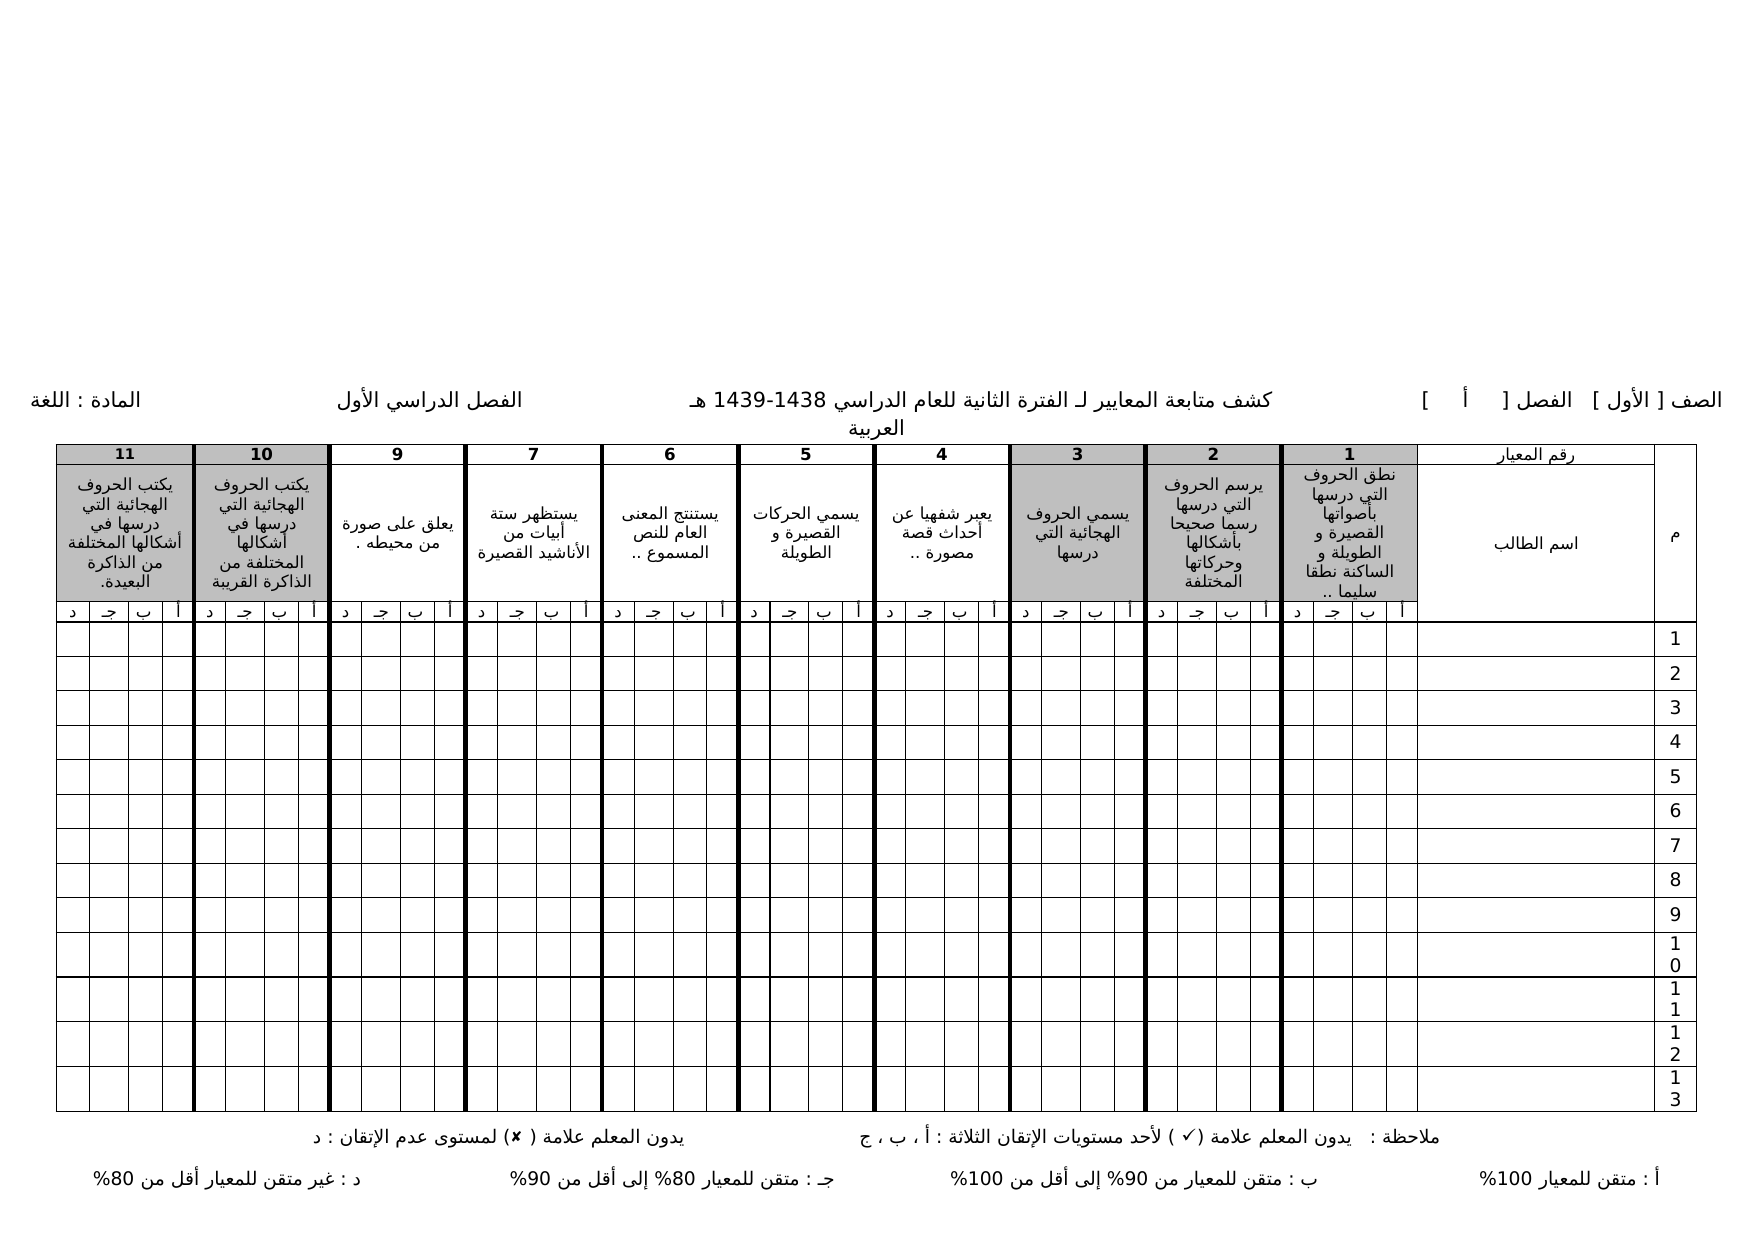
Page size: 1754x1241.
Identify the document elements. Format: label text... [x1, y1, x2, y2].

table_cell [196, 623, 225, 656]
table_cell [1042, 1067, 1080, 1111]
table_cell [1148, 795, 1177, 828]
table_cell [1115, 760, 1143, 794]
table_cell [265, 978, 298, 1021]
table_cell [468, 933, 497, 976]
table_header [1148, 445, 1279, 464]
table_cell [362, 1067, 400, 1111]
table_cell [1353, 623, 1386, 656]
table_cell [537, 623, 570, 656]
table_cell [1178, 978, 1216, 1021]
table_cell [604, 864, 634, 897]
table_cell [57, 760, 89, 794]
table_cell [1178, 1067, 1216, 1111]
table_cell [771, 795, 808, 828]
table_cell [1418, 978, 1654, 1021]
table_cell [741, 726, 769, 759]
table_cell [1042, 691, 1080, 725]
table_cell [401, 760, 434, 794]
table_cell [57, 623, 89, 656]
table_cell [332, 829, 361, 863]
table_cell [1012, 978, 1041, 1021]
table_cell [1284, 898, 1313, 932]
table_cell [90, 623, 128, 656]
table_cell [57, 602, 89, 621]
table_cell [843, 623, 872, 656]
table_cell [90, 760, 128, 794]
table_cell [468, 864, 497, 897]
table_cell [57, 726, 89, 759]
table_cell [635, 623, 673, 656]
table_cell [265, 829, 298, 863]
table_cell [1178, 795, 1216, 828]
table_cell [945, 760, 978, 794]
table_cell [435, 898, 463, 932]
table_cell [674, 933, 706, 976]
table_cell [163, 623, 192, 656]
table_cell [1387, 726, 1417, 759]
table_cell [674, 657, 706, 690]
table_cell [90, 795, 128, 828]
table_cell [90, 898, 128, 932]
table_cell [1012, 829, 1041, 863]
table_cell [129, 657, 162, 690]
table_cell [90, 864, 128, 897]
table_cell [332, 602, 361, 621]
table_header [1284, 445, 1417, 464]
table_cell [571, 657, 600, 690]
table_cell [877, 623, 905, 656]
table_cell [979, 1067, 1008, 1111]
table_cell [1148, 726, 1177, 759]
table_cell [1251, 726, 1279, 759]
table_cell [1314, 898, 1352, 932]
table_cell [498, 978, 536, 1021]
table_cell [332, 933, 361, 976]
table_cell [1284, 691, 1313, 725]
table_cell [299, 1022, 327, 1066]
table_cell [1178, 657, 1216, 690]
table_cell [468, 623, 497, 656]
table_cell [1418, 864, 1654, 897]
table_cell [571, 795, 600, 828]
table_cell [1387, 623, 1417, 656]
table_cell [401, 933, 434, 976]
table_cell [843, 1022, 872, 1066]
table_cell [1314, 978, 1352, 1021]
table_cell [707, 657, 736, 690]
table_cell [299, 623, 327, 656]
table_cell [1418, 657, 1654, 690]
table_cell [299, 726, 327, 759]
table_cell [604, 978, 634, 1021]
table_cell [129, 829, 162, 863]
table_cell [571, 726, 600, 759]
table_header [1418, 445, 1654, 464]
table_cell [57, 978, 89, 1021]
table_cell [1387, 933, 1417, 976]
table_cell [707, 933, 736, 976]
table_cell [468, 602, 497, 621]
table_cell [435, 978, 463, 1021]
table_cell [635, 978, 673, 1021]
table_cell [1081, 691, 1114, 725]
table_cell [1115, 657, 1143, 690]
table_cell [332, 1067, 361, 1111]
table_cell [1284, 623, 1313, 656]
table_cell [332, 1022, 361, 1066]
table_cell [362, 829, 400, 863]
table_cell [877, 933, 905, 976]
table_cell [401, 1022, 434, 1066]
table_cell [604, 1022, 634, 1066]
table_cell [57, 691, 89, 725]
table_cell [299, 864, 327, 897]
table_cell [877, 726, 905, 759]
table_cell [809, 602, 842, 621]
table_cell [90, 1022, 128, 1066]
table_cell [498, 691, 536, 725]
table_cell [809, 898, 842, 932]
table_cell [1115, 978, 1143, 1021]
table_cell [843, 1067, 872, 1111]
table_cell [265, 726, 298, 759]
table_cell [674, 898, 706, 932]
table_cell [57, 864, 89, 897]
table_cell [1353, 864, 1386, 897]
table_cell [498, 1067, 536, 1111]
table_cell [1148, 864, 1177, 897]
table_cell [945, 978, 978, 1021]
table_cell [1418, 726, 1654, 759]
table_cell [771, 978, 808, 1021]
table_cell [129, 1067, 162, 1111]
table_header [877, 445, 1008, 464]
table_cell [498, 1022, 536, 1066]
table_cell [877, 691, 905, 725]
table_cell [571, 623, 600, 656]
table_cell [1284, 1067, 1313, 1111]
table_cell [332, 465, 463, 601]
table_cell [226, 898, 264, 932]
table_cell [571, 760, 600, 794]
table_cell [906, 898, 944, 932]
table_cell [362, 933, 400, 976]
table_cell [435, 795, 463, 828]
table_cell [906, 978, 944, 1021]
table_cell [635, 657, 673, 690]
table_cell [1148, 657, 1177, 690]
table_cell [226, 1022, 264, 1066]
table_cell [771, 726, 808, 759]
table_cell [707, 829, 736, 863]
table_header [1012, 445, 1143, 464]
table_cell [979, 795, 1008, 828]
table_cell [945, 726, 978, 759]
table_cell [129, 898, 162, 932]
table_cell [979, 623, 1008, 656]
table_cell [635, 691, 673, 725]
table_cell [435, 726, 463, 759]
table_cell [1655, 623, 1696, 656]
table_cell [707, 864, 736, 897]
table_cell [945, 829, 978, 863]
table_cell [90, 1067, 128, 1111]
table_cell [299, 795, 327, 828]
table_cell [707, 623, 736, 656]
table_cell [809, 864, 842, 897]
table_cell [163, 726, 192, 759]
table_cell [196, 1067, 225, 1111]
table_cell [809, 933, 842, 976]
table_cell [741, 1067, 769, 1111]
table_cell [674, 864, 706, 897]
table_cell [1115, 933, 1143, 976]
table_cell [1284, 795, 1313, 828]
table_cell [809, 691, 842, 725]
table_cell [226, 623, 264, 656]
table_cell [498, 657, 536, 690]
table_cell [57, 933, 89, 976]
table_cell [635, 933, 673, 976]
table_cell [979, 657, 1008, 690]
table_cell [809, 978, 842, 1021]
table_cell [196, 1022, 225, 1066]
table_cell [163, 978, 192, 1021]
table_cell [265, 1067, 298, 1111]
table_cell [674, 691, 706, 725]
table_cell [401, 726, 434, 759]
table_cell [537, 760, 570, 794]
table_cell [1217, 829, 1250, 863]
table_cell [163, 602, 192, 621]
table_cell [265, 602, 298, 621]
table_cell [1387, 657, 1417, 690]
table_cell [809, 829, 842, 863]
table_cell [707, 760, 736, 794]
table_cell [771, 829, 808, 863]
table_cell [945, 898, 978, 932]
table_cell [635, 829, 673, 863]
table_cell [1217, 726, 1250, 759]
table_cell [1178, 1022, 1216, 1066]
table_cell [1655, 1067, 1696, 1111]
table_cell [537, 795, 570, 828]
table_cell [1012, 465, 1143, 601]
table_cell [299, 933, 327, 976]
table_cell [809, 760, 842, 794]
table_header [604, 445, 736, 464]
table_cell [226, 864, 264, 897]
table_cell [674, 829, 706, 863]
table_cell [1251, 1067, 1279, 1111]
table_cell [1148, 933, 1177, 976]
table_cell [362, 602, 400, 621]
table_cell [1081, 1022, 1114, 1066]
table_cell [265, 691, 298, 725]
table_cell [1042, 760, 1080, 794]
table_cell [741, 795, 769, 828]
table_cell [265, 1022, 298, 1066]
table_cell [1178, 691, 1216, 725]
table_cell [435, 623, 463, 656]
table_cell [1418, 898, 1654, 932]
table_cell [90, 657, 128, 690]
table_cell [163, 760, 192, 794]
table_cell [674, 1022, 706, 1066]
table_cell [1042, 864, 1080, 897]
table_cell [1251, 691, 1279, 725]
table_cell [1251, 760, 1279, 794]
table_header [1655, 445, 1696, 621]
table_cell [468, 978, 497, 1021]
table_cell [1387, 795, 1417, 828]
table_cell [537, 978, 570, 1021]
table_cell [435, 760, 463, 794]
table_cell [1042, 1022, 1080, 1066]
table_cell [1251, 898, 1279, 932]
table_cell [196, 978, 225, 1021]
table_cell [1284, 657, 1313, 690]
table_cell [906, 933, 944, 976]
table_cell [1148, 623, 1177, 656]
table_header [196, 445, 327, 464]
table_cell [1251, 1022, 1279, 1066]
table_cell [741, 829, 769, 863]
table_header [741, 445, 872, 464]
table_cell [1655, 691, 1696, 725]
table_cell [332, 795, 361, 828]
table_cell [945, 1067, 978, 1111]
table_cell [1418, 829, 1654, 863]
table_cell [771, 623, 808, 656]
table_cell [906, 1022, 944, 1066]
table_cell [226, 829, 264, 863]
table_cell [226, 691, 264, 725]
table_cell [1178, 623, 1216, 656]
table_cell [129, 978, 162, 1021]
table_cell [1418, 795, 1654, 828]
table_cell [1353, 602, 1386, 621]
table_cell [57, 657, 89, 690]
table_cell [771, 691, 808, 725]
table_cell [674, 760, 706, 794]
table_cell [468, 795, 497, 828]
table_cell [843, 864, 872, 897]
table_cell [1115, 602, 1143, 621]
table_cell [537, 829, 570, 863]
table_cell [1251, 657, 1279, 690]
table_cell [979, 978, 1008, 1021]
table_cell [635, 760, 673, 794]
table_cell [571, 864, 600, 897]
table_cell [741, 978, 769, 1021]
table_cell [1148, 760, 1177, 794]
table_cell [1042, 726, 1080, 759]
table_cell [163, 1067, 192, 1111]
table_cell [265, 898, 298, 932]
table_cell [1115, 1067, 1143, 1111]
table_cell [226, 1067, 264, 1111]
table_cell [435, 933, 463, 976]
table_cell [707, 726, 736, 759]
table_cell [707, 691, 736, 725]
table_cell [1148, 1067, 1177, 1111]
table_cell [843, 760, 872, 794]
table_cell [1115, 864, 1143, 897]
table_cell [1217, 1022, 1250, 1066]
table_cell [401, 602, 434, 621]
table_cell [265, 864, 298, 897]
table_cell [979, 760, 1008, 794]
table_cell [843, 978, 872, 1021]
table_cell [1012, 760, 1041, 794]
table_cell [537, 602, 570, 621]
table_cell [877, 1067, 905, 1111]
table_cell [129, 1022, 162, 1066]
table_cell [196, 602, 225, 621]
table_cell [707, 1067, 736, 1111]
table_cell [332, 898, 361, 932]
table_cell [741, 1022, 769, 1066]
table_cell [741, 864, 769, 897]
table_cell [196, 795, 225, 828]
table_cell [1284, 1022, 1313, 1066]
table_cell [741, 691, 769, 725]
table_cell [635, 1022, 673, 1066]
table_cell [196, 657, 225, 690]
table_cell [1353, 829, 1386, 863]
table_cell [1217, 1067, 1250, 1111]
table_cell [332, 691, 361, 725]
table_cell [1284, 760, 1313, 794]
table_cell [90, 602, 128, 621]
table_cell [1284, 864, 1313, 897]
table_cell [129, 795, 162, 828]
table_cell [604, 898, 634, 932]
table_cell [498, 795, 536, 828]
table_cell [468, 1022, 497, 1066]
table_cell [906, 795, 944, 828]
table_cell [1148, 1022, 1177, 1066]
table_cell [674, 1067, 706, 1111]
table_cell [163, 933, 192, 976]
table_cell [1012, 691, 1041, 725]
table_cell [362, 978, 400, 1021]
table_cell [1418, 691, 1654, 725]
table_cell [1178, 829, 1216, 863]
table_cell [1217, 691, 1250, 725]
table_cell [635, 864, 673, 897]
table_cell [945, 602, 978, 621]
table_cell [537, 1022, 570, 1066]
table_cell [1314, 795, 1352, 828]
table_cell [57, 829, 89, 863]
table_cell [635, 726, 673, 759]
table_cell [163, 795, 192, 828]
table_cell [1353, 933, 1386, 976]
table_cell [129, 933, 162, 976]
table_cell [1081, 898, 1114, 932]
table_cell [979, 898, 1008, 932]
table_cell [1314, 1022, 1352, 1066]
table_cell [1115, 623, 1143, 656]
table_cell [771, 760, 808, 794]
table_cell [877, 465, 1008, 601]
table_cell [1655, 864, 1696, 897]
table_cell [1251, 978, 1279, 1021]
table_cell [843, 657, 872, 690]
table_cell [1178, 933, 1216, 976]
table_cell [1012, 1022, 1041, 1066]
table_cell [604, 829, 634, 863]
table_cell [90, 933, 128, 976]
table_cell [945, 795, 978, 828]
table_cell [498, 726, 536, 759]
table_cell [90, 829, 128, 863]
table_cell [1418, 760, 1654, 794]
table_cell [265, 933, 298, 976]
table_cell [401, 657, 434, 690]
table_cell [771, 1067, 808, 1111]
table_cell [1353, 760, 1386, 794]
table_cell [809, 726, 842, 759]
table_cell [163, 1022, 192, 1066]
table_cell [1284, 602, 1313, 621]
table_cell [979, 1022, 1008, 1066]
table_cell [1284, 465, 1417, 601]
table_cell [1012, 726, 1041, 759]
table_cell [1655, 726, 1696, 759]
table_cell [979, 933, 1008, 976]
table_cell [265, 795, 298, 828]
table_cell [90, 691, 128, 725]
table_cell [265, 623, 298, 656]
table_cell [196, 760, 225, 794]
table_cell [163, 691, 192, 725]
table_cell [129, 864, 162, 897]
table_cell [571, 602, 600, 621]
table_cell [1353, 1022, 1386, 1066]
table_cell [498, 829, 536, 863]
text الصف [ الأول ] الفصل [ أ ] كشف متابعة المعايير لـ الفترة الثانية للعام الدراسي 1438-1439 هـ الفصل الدراسي الأول المادة : اللغة العربية [25, 388, 1728, 440]
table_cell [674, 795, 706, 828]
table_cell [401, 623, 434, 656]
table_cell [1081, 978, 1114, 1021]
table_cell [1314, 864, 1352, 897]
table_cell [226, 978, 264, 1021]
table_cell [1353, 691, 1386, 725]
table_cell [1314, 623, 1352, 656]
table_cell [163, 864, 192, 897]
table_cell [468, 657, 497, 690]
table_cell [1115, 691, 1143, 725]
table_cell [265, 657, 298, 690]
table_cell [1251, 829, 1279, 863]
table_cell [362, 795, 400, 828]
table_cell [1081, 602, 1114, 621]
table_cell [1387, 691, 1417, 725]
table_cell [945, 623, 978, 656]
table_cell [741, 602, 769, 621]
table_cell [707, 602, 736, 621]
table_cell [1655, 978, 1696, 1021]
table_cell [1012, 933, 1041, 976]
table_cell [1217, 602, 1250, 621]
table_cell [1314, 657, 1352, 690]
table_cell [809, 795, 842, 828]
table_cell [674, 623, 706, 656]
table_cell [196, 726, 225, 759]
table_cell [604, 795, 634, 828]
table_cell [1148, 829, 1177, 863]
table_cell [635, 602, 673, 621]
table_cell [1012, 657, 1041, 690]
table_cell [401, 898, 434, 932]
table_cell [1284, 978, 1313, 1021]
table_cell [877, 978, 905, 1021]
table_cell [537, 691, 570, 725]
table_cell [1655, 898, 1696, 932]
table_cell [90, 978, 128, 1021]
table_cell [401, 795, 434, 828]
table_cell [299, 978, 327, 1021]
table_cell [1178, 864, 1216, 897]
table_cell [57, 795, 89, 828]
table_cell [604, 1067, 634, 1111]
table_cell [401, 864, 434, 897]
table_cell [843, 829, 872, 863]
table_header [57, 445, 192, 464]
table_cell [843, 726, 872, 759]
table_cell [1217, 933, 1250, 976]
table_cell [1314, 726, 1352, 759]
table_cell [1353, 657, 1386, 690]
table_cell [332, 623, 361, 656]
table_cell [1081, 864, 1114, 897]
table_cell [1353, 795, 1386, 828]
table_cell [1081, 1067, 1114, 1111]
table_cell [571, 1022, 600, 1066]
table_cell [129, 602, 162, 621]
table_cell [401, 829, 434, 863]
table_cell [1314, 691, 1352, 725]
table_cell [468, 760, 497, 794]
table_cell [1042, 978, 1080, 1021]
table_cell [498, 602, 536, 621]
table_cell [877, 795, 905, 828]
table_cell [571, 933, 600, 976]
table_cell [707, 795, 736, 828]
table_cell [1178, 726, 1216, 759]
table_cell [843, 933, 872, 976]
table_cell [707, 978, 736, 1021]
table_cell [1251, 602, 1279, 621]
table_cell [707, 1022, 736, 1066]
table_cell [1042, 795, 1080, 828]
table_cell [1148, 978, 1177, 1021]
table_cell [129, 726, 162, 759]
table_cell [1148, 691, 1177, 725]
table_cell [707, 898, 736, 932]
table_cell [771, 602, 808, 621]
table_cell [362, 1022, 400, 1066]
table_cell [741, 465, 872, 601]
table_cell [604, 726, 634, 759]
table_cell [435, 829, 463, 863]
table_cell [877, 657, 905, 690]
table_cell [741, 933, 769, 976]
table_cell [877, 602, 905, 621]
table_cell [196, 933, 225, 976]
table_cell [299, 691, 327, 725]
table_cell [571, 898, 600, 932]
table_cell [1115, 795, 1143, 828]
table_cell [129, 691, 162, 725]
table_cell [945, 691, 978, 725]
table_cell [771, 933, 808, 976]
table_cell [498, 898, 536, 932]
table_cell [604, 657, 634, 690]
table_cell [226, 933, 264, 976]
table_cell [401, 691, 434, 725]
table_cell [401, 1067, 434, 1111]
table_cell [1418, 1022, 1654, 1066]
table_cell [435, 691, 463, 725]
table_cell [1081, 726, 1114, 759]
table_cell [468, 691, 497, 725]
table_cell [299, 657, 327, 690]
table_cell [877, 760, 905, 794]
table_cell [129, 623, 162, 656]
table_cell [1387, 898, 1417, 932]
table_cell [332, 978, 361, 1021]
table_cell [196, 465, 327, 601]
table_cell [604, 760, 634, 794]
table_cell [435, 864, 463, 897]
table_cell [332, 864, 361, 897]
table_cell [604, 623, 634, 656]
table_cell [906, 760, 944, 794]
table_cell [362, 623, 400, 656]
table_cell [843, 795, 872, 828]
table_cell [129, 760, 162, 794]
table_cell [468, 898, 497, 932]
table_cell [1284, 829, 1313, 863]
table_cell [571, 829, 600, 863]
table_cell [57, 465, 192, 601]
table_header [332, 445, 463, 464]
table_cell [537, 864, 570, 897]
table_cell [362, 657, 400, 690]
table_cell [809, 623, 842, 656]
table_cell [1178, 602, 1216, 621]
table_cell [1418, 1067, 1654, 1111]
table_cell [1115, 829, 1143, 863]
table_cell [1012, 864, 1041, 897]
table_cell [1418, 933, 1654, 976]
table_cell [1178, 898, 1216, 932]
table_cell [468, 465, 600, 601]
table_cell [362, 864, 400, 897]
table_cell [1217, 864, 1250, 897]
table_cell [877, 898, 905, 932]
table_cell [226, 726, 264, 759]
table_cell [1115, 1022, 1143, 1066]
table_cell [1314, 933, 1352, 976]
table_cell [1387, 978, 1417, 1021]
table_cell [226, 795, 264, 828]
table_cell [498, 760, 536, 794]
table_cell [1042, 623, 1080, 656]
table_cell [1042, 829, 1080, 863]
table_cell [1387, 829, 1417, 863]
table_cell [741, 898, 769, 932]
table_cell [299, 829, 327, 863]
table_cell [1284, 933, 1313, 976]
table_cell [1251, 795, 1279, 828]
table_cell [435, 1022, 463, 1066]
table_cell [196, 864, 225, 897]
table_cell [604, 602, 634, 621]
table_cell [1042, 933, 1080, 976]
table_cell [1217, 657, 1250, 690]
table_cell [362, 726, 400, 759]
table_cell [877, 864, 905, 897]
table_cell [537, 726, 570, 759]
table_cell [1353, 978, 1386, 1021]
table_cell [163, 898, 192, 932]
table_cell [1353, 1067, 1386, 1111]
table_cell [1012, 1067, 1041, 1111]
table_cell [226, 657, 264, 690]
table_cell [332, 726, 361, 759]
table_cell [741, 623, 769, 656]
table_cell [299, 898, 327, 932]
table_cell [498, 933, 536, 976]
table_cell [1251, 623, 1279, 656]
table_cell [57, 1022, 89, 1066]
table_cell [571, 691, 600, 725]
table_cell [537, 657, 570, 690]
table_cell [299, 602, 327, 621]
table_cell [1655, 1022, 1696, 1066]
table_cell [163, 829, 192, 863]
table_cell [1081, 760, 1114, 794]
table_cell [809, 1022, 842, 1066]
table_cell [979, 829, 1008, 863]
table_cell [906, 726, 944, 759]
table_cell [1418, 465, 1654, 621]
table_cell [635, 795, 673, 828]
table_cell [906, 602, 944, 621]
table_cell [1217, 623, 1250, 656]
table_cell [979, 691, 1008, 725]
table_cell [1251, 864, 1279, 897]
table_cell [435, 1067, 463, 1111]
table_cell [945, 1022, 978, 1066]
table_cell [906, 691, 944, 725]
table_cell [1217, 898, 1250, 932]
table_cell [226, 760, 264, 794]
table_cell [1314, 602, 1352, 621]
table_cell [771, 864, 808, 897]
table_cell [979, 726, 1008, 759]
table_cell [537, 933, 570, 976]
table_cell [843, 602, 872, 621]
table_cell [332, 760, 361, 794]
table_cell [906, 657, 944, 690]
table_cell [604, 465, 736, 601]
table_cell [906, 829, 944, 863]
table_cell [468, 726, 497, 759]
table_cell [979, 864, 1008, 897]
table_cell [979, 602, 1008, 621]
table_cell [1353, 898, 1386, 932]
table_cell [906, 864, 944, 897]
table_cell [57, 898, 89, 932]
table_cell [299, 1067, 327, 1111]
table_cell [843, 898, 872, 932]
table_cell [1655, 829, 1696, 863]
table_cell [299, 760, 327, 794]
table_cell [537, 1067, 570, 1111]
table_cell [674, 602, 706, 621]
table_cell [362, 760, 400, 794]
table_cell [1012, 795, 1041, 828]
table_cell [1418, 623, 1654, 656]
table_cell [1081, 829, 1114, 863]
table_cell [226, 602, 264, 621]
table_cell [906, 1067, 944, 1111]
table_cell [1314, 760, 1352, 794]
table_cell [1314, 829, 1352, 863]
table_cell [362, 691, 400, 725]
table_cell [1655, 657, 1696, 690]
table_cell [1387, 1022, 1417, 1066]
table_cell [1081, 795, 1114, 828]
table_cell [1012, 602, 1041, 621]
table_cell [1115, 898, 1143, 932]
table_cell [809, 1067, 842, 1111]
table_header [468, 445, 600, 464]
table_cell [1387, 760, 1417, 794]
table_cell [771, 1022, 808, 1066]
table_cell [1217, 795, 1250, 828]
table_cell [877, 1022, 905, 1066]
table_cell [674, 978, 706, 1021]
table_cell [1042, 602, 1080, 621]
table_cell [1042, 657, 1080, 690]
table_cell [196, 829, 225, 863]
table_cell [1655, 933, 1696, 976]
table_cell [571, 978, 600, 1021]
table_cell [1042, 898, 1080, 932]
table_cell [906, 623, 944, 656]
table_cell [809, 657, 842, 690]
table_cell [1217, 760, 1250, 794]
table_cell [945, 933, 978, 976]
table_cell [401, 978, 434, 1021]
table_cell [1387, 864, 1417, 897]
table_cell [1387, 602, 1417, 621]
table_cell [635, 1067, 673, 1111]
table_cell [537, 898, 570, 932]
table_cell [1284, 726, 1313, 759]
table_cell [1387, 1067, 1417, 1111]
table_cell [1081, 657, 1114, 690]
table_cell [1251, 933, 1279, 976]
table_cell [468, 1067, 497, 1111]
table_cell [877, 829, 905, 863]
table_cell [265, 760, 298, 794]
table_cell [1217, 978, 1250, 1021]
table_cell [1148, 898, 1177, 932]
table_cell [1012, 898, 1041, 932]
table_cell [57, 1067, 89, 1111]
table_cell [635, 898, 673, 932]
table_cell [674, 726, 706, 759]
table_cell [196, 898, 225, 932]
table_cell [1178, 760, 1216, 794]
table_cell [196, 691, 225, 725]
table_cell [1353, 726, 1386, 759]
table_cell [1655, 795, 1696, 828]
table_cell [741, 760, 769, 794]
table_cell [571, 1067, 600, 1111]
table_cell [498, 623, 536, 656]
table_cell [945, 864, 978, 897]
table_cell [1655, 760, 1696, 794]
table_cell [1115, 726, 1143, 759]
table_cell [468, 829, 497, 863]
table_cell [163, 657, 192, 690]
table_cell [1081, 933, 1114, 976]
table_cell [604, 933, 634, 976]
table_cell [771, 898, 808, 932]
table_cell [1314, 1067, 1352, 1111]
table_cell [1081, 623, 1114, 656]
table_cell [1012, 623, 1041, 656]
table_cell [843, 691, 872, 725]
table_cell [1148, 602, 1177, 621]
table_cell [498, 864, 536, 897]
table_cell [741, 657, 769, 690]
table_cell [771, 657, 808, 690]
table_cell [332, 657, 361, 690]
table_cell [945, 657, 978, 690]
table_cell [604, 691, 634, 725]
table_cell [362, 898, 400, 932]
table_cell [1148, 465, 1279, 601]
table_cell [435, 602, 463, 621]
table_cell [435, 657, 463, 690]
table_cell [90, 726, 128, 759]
